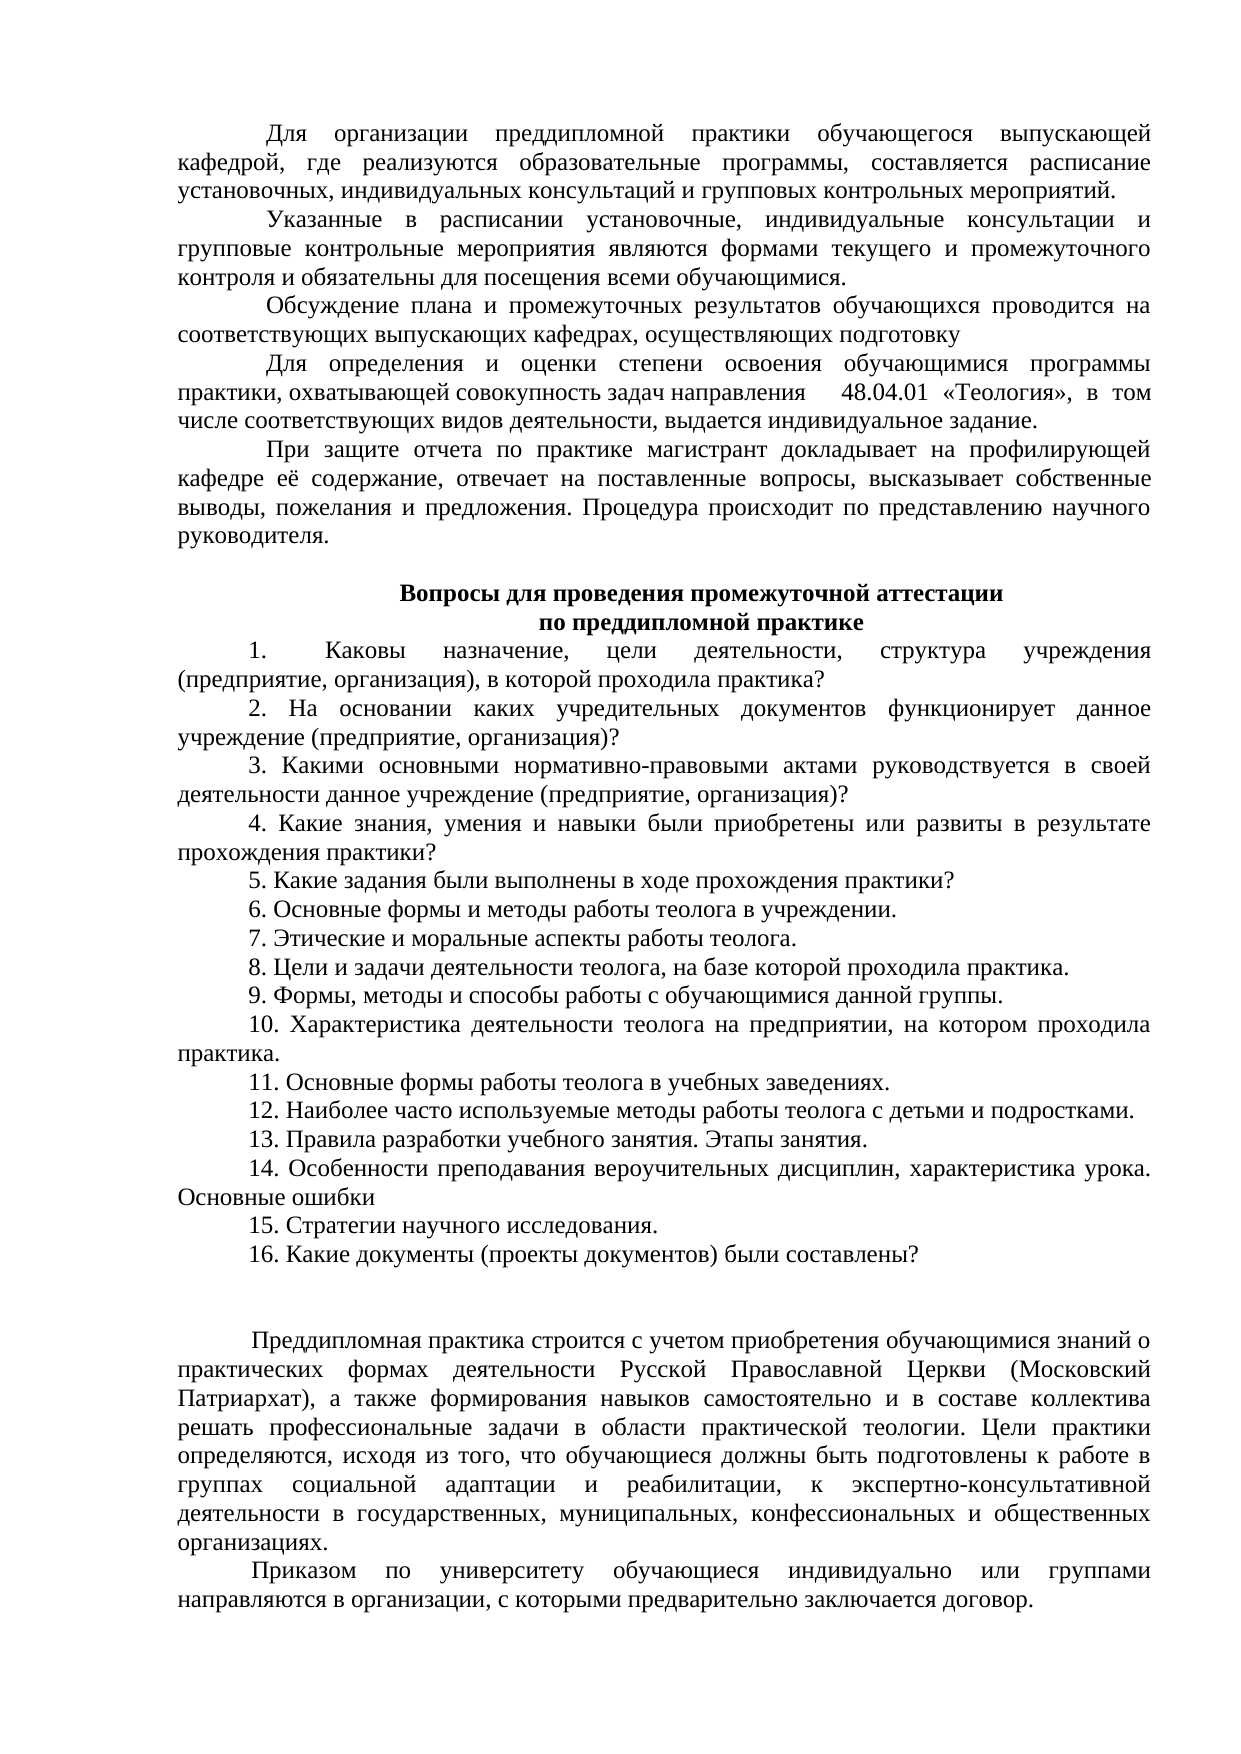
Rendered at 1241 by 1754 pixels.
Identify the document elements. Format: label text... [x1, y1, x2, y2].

text 5. Какие задания были выполнены в ходе прохождения практики? [177, 866, 1152, 894]
text Для организации преддипломной практики обучающегося выпускающей кафедрой, где реализуются образовательные программы, составляется расписание установочных, индивидуальных консультаций и групповых контрольных мероприятий. [177, 118, 1152, 204]
text Указанные в расписании установочные, индивидуальные консультации и групповые контрольные мероприятия являются формами текущего и промежуточного контроля и обязательны для посещения всеми обучающимися. [177, 204, 1152, 291]
text 10. Характеристика деятельности теолога на предприятии, на котором проходила практика. [177, 1009, 1152, 1067]
text 14. Особенности преподавания вероучительных дисциплин, характеристика урока. Основные ошибки [177, 1153, 1152, 1211]
text 15. Стратегии научного исследования. [177, 1211, 1152, 1239]
text 8. Цели и задачи деятельности теолога, на базе которой проходила практика. [177, 952, 1152, 981]
text 6. Основные формы и методы работы теолога в учреждении. [177, 894, 1152, 923]
text 11. Основные формы работы теолога в учебных заведениях. [177, 1067, 1152, 1096]
text 12. Наиболее часто используемые методы работы теолога с детьми и подростками. [177, 1096, 1152, 1124]
text 7. Этические и моральные аспекты работы теолога. [177, 923, 1152, 952]
text Преддипломная практика строится с учетом приобретения обучающимися знаний о практических формах деятельности Русской Православной Церкви (Московский Патриархат), а также формирования навыков самостоятельно и в составе коллектива решать профессиональные задачи в области практической теологии. Цели практики определяются, исходя из того, что обучающиеся должны быть подготовлены к работе в группах социальной адаптации и реабилитации, к экспертно-консультативной деятельности в государственных, муниципальных, конфессиональных и общественных организациях. [177, 1326, 1152, 1556]
text 13. Правила разработки учебного занятия. Этапы занятия. [177, 1124, 1152, 1153]
text 1. Каковы назначение, цели деятельности, структура учреждения (предприятие, организация), в которой проходила практика? [177, 636, 1152, 693]
text 4. Какие знания, умения и навыки были приобретены или развиты в результате прохождения практики? [177, 808, 1152, 866]
text 9. Формы, методы и способы работы с обучающимися данной группы. [177, 981, 1152, 1009]
text Обсуждение плана и промежуточных результатов обучающихся проводится на соответствующих выпускающих кафедрах, осуществляющих подготовку [177, 291, 1152, 348]
text Для определения и оценки степени освоения обучающимися программы практики, охватывающей совокупность задач направления 48.04.01 «Теология», в том числе соответствующих видов деятельности, выдается индивидуальное задание. [177, 348, 1152, 434]
text Приказом по университету обучающиеся индивидуально или группами направляются в организации, с которыми предварительно заключается договор. [177, 1556, 1152, 1613]
text 16. Какие документы (проекты документов) были составлены? [177, 1239, 1152, 1268]
text 2. На основании каких учредительных документов функционирует данное учреждение (предприятие, организация)? [177, 693, 1152, 751]
text 3. Какими основными нормативно-правовыми актами руководствуется в своей деятельности данное учреждение (предприятие, организация)? [177, 751, 1152, 808]
text При защите отчета по практике магистрант докладывает на профилирующей кафедре её содержание, отвечает на поставленные вопросы, высказывает собственные выводы, пожелания и предложения. Процедура происходит по представлению научного руководителя. [177, 434, 1152, 549]
text Вопросы для проведения промежуточной аттестации [177, 578, 1152, 607]
text по преддипломной практике [177, 607, 1152, 636]
